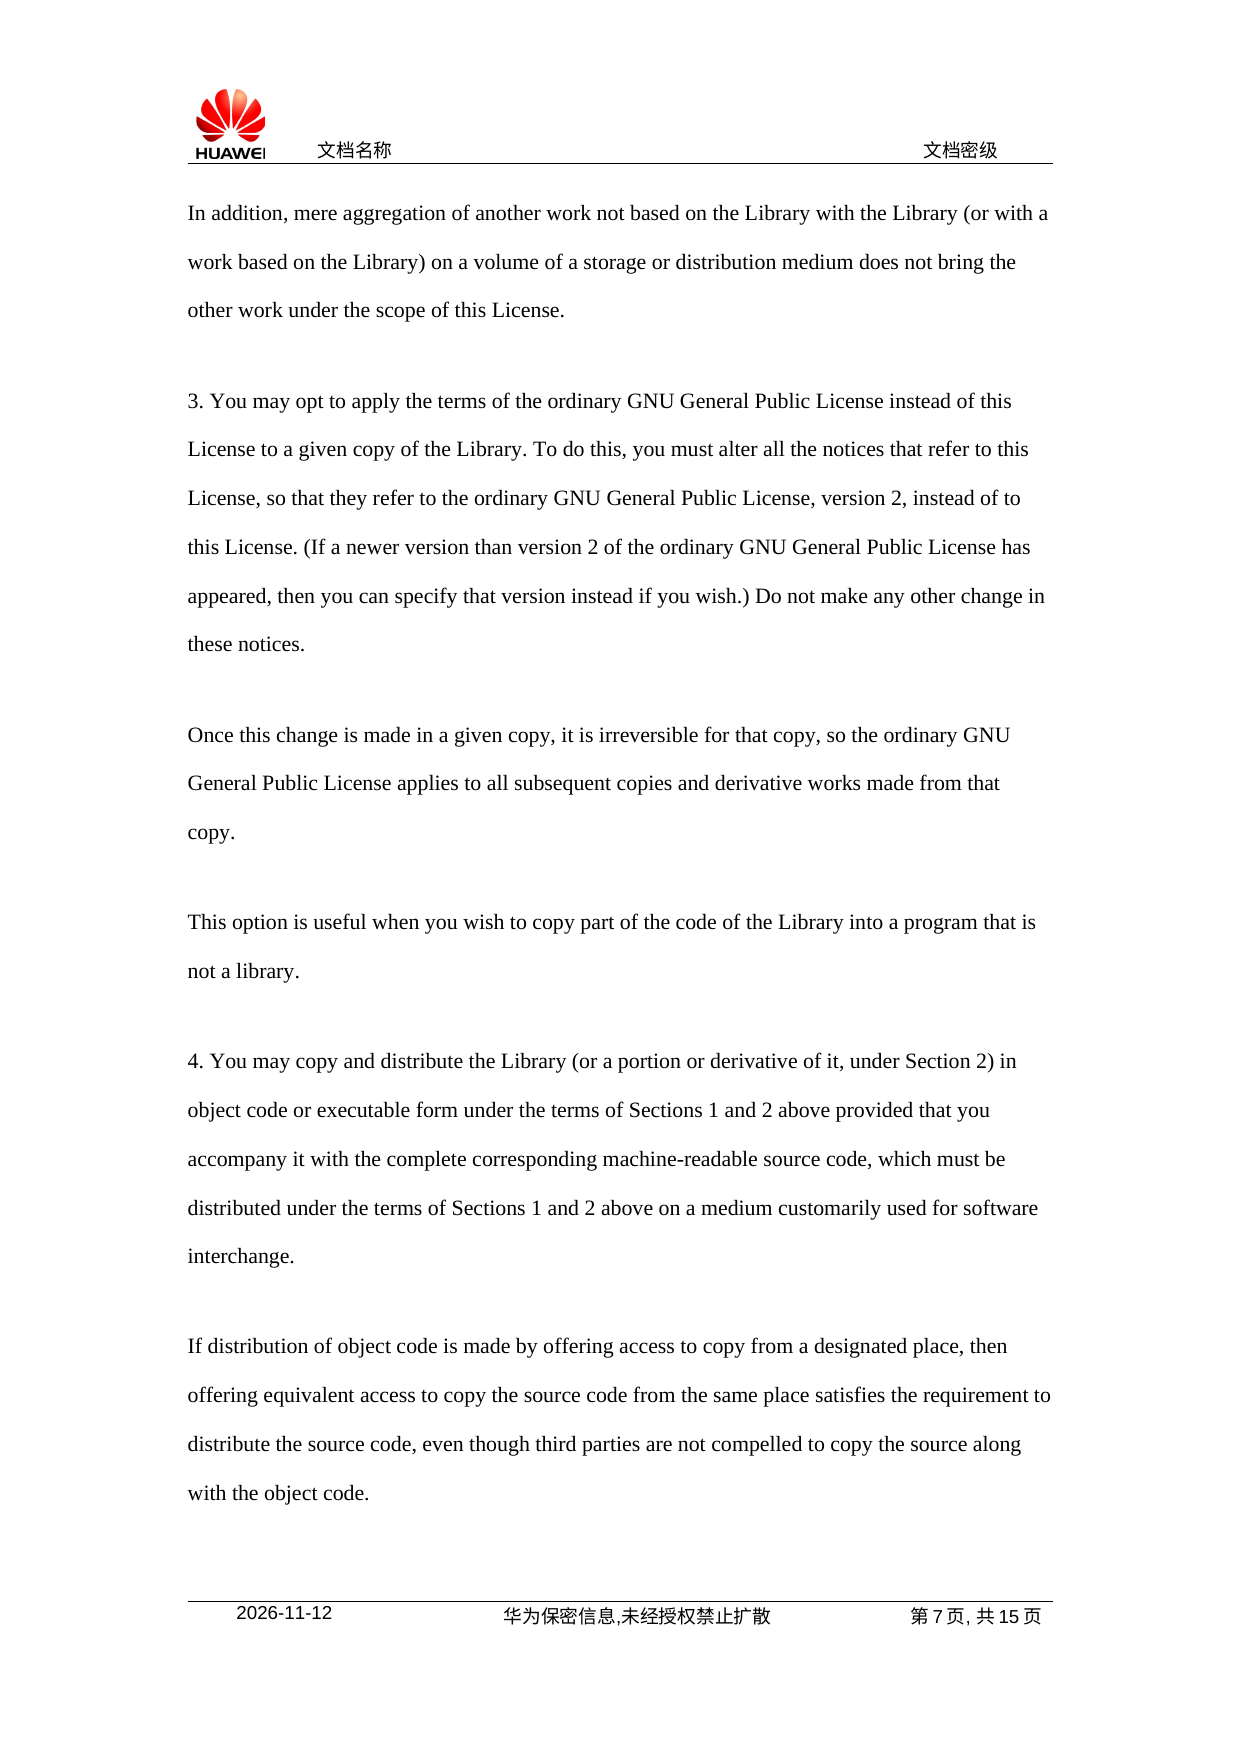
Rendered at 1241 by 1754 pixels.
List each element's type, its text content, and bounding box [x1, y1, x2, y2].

text If distribution of object code is made by offering access to copy from a designated place, then offering equivalent access to copy the source code from the same place satisfies the requirement to distribute the source code, even though third parties are not compelled to copy the source along with the object code. [187, 1330, 1053, 1508]
text Once this change is made in a given copy, it is irreversible for that copy, so the ordinary GNU General Public License applies to all subsequent copies and derivative works made from that copy. [187, 718, 1053, 848]
text 3. You may opt to apply the terms of the ordinary GNU General Public License instead of this License to a given copy of the Library. To do this, you must alter all the notices that refer to this License, so that they refer to the ordinary GNU General Public License, version 2, instead of to this License. (If a newer version than version 2 of the ordinary GNU General Public License has appeared, then you can specify that version instead if you wish.) Do not make any other change in these notices. [187, 384, 1053, 660]
picture [196, 89, 265, 159]
text 4. You may copy and distribute the Library (or a portion or derivative of it, under Section 2) in object code or executable form under the terms of Sections 1 and 2 above provided that you accompany it with the complete corresponding machine-readable source code, which must be distributed under the terms of Sections 1 and 2 above on a medium customarily used for software interchange. [187, 1044, 1053, 1272]
text In addition, mere aggregation of another work not based on the Library with the Library (or with a work based on the Library) on a volume of a storage or distribution medium does not bring the other work under the scope of this License. [187, 196, 1053, 326]
text This option is useful when you wish to copy part of the code of the Library into a program that is not a library. [187, 906, 1053, 987]
